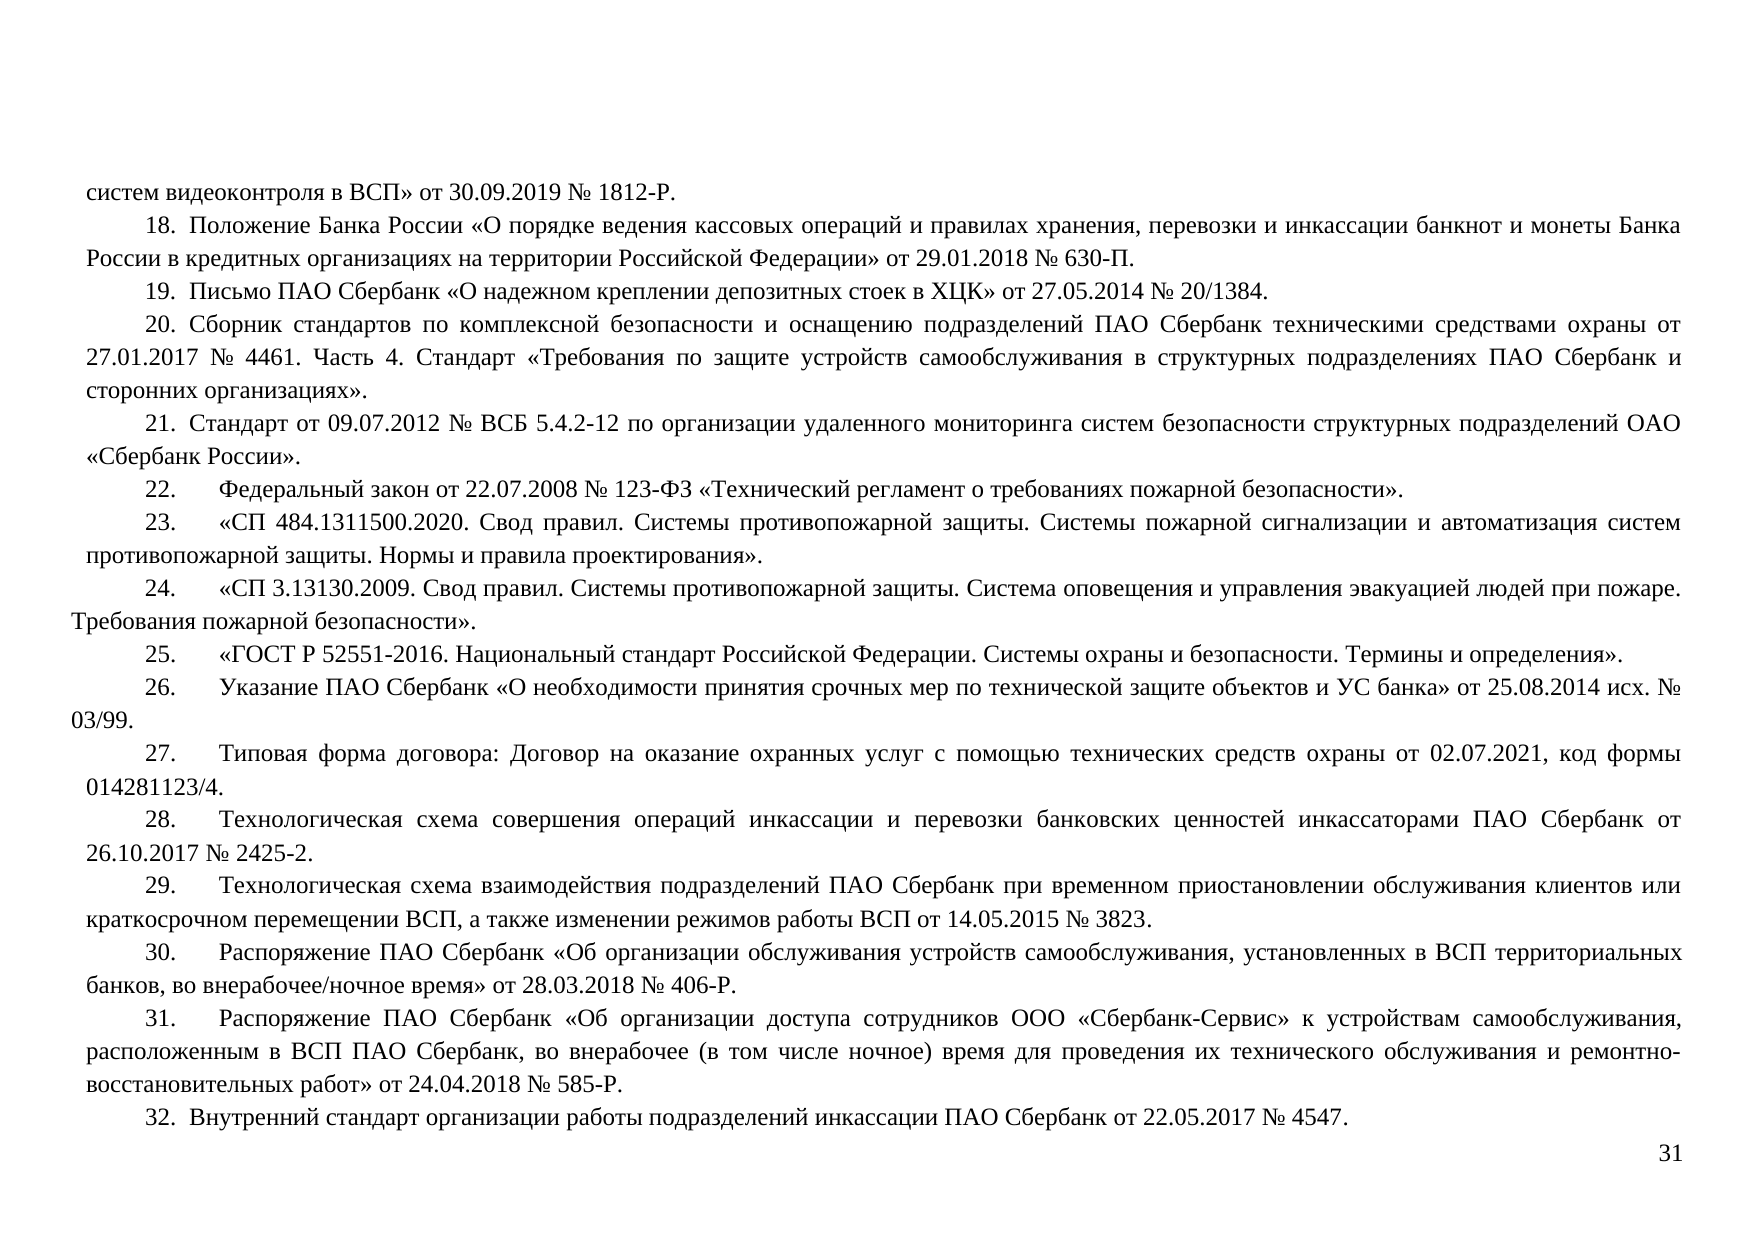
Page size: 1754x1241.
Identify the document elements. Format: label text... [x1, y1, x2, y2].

list Внутренний стандарт организации работы подразделений инкассации ПАО Сбербанк от 22.05.2017 № 4547. [86, 1102, 1683, 1131]
list Положение Банка России «О порядке ведения кассовых операций и правилах хранения, перевозки и инкассации банкнот и монеты Банка России в кредитных организациях на территории Российской Федерации» от 29.01.2018 № 630-П. [86, 210, 1683, 272]
list Стандарт от 09.07.2012 № ВСБ 5.4.2-12 по организации удаленного мониторинга систем безопасности структурных подразделений ОАО «Сбербанк России». [86, 408, 1683, 470]
list «ГОСТ Р 52551-2016. Национальный стандарт Российской Федерации. Системы охраны и безопасности. Термины и определения». [86, 639, 1683, 668]
list Письмо ПАО Сбербанк «О надежном креплении депозитных стоек в ХЦК» от 27.05.2014 № 20/1384. [71, 276, 1683, 305]
list Сборник стандартов по комплексной безопасности и оснащению подразделений ПАО Сбербанк техническими средствами охраны от 27.01.2017 № 4461. Часть 4. Стандарт «Требования по защите устройств самообслуживания в структурных подразделениях ПАО Сбербанк и сторонних организациях». [86, 309, 1683, 404]
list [86, 177, 1683, 206]
list Федеральный закон от 22.07.2008 № 123-ФЗ «Технический регламент о требованиях пожарной безопасности». [86, 474, 1683, 503]
list «СП 484.1311500.2020. Свод правил. Системы противопожарной защиты. Системы пожарной сигнализации и автоматизация систем противопожарной защиты. Нормы и правила проектирования». [86, 507, 1683, 569]
list Указание ПАО Сбербанк «О необходимости принятия срочных мер по технической защите объектов и УС банка» от 25.08.2014 исх. № 03/99. [71, 672, 1683, 734]
list Распоряжение ПАО Сбербанк «Об организации обслуживания устройств самообслуживания, установленных в ВСП территориальных банков, во внерабочее/ночное время» от 28.03.2018 № 406-Р. [86, 937, 1683, 998]
list Типовая форма договора: Договор на оказание охранных услуг с помощью технических средств охраны от 02.07.2021, код формы 014281123/4. [86, 738, 1683, 800]
list Технологическая схема совершения операций инкассации и перевозки банковских ценностей инкассаторами ПАО Сбербанк от 26.10.2017 № 2425-2. [86, 804, 1683, 866]
list «СП 3.13130.2009. Свод правил. Системы противопожарной защиты. Система оповещения и управления эвакуацией людей при пожаре. Требования пожарной безопасности». [71, 573, 1683, 635]
list Технологическая схема взаимодействия подразделений ПАО Сбербанк при временном приостановлении обслуживания клиентов или краткосрочном перемещении ВСП, а также изменении режимов работы ВСП от 14.05.2015 № 3823. [86, 871, 1683, 932]
list Распоряжение ПАО Сбербанк «Об организации доступа сотрудников ООО «Сбербанк-Сервис» к устройствам самообслуживания, расположенным в ВСП ПАО Сбербанк, во внерабочее (в том числе ночное) время для проведения их технического обслуживания и ремонтно-восстановительных работ» от 24.04.2018 № 585-Р. [86, 1003, 1683, 1097]
